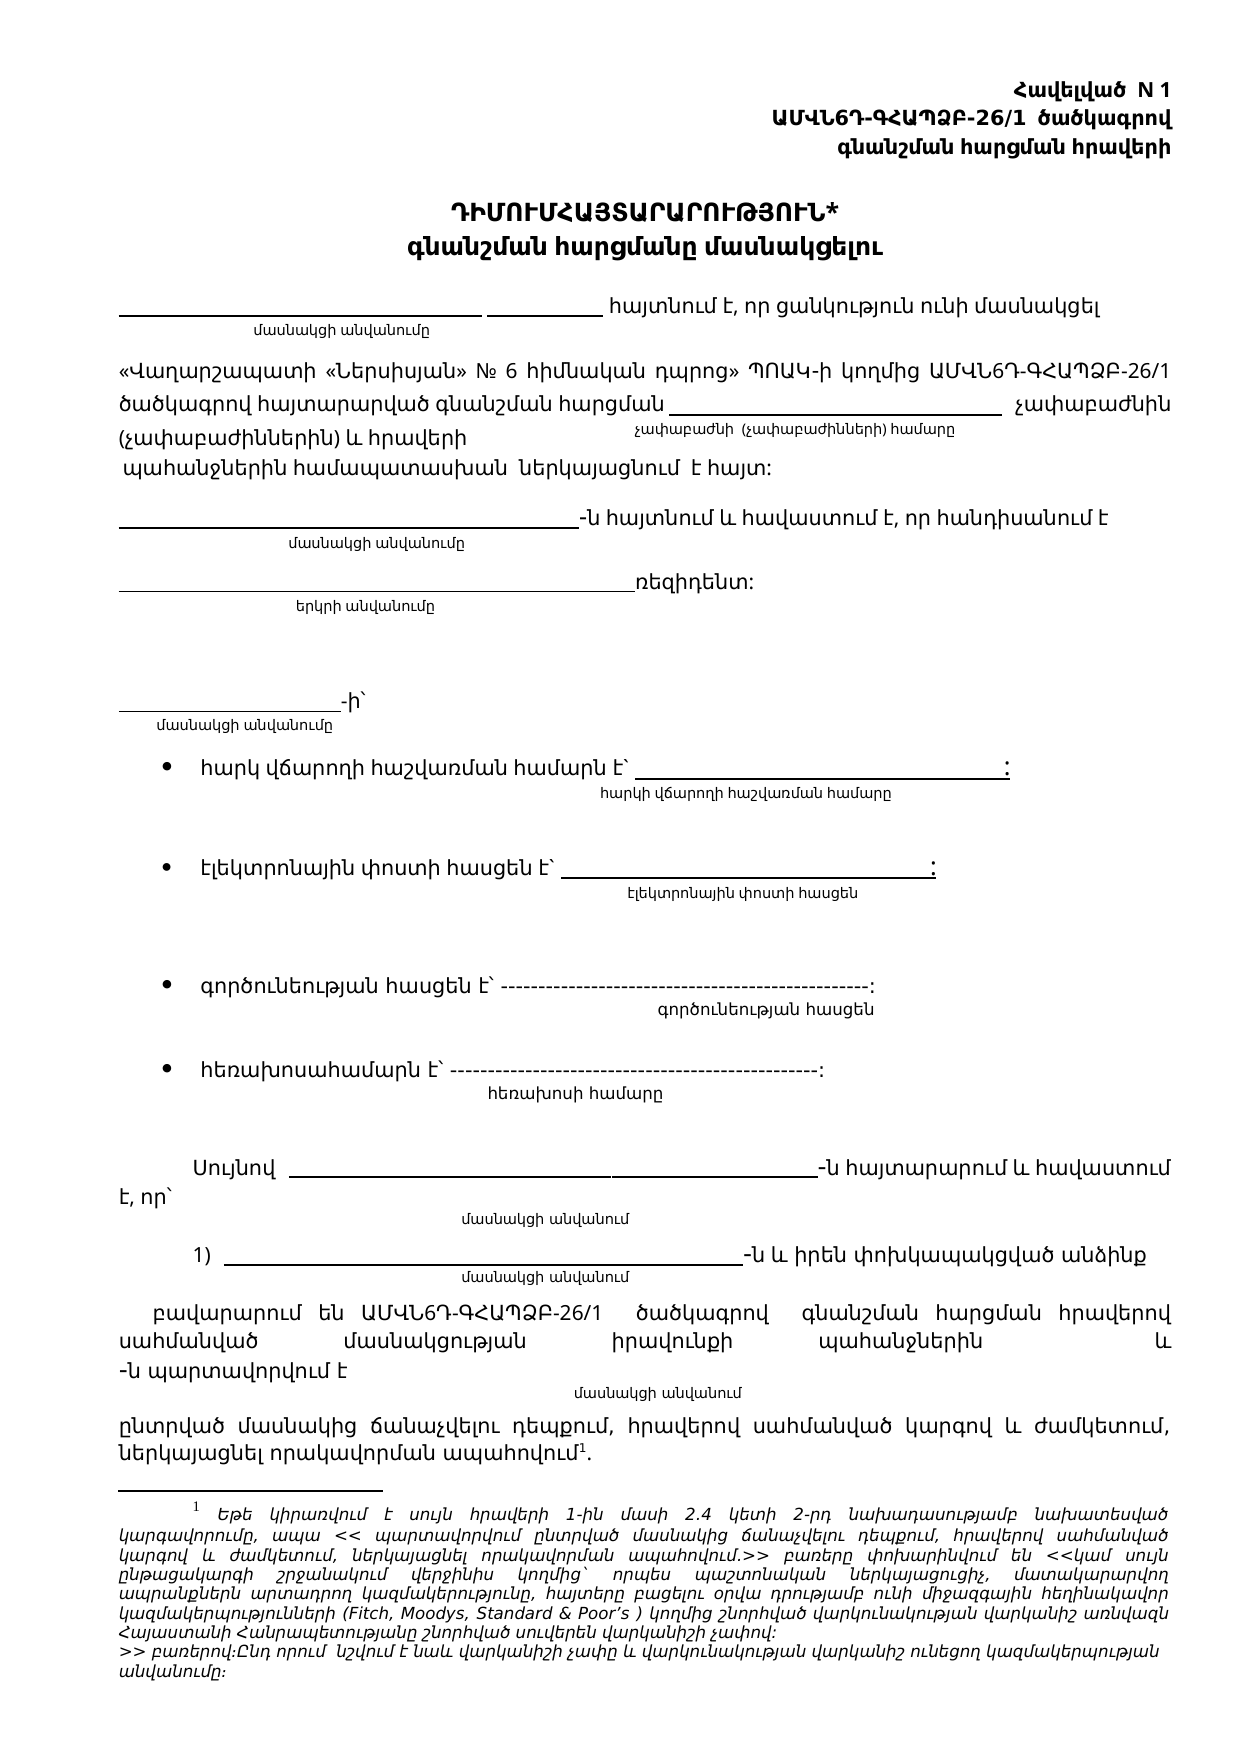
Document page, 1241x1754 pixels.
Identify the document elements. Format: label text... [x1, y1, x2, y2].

text երկրի անվանումը [118, 595, 1171, 629]
text բավարարում են ԱՄՎՆ6Դ-ԳՀԱՊՁԲ-26/1 ծածկագրով գնանշման հարցման հրավերով սահմանված մասնակցության իրավունքի պահանջներին և -ն պարտավորվում է [118, 1298, 1171, 1384]
text գործունեության հասցեն [118, 999, 1171, 1019]
text -ն հայտնում և հավաստում է, որ հանդիսանում է [118, 499, 1171, 533]
list էլեկտրոնային փոստի հասցեն է` : [163, 848, 1171, 882]
text ԱՄՎՆ6Դ-ԳՀԱՊՁԲ-26/1 ծածկագրով [118, 103, 1171, 132]
text մասնակցի անվանումը [118, 533, 1171, 567]
text մասնակցի անվանում [118, 1269, 1171, 1298]
list հեռախոսահամարն է՝ -------------------------------------------------: [163, 1055, 1171, 1084]
list հարկ վճարողի հաշվառման համարն է` : [163, 749, 1171, 783]
text Հավելված N 1 [118, 75, 1171, 103]
text հարկի վճարողի հաշվառման համարը [266, 783, 1171, 817]
text մասնակցի անվանում [118, 1211, 1171, 1240]
text ԴԻՄՈՒՄՀԱՅՏԱՐԱՐՈՒԹՅՈՒՆ* [118, 194, 1171, 228]
list գործունեության հասցեն է՝ -------------------------------------------------: [163, 971, 1171, 999]
text «Վաղարշապատի «Ներսիսյան» № 6 հիմնական դպրոց» ՊՈԱԿ-ի կողմից ԱՄՎՆ6Դ-ԳՀԱՊՁԲ-26/1 ծածկագրով հայտարարված գնանշման հարցման չափաբաժնին (չափաբաժիններին) և հրավերի չափաբաժնի (չափաբաժինների) համարը [118, 354, 1171, 453]
text պահանջներին համապատասխան ներկայացնում է հայտ: [118, 453, 1171, 482]
text հայտնում է, որ ցանկություն ունի մասնակցել [118, 291, 1171, 320]
text -ի՝ [118, 686, 1171, 715]
text էլեկտրոնային փոստի հասցեն [118, 882, 1171, 916]
subtitle գնանշման հարցմանը մասնակցելու [118, 228, 1171, 262]
text մասնակցի անվանում [118, 1384, 1171, 1414]
text ռեզիդենտ: [118, 567, 1171, 595]
text գնանշման հարցման հրավերի [118, 132, 1171, 160]
text ընտրված մասնակից ճանաչվելու դեպքում, հրավերով սահմանված կարգով և ժամկետում, ներկայացնել որակավորման ապահովում. [118, 1414, 1171, 1466]
text մասնակցի անվանումը [118, 320, 1171, 354]
text 1) -ն և իրեն փոխկապակցված անձինք [118, 1240, 1171, 1269]
text հեռախոսի համարը [487, 1084, 1171, 1103]
text Սույնով -ն հայտարարում և հավաստում է, որ՝ [118, 1152, 1171, 1211]
text մասնակցի անվանումը [118, 715, 1171, 749]
